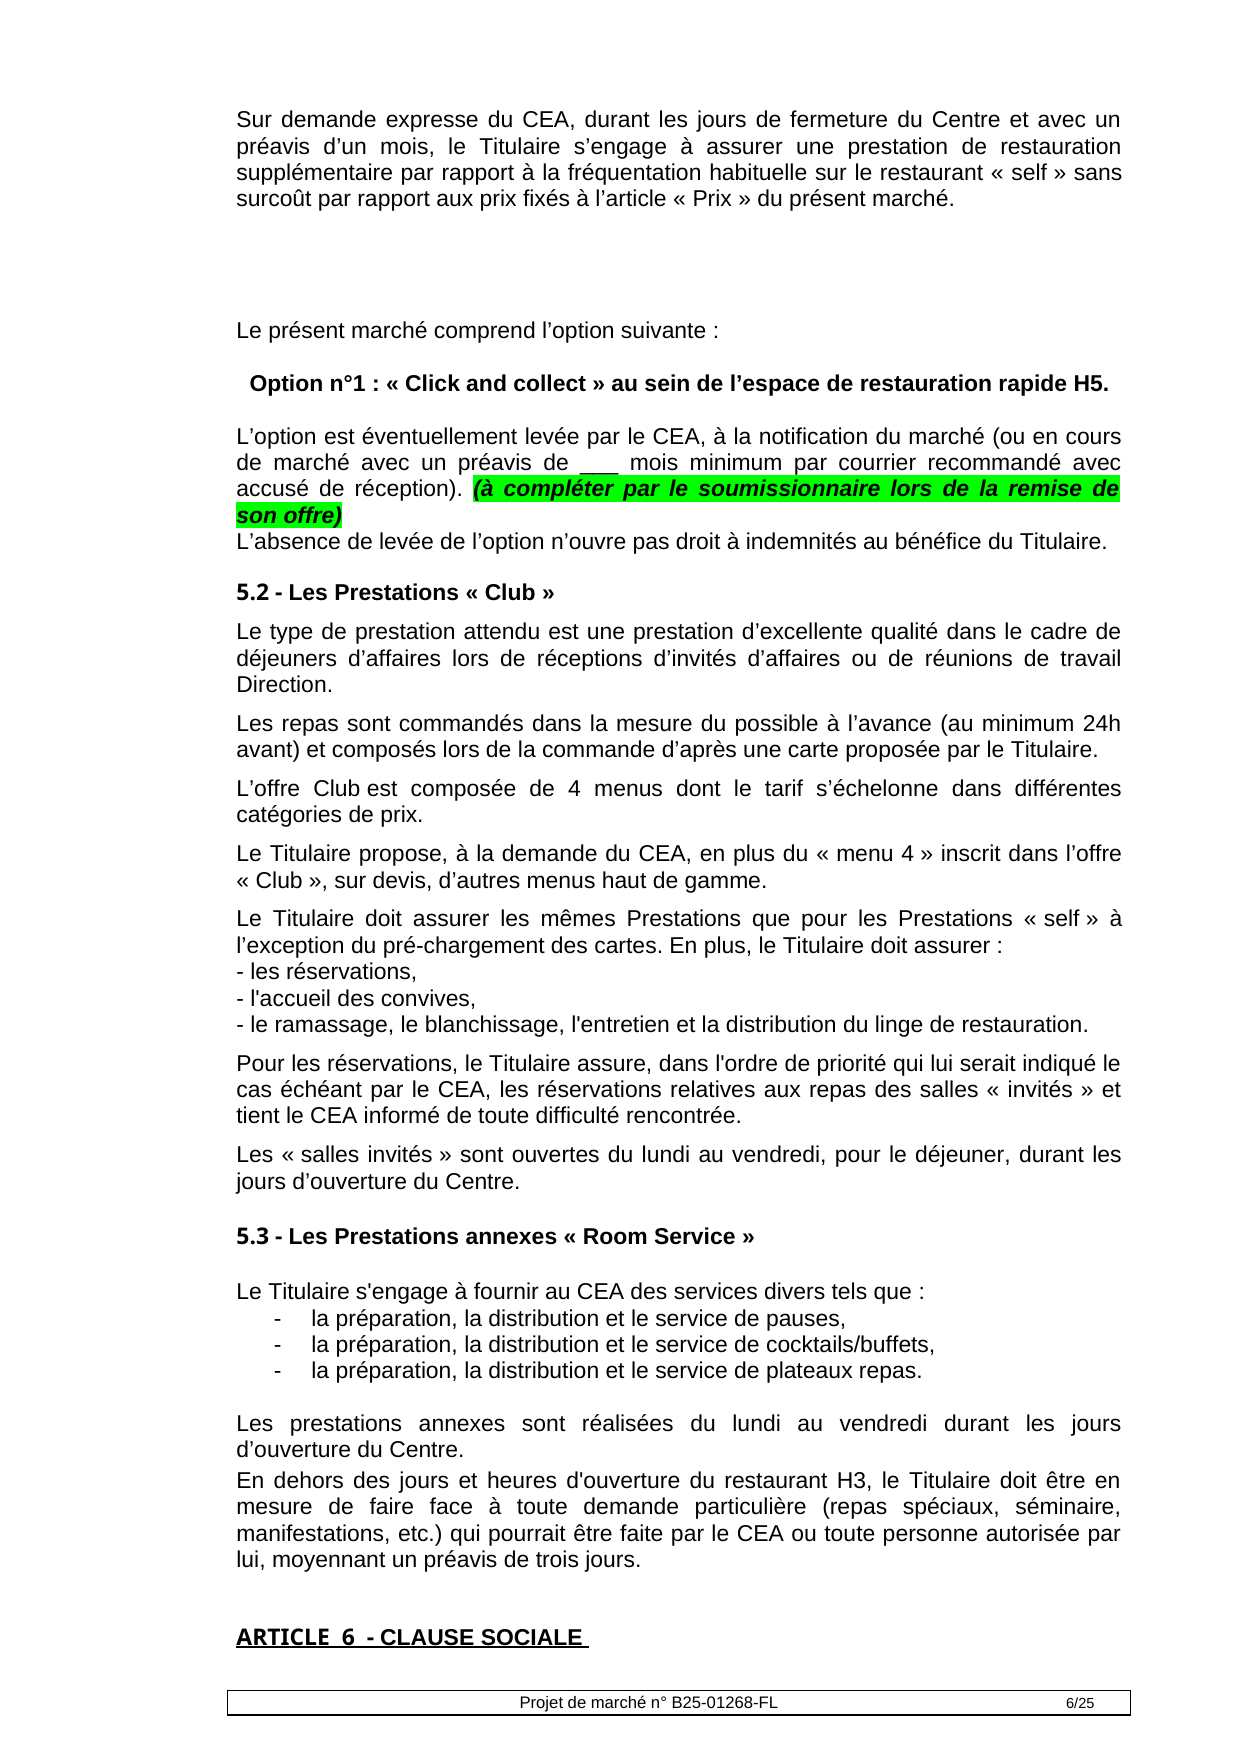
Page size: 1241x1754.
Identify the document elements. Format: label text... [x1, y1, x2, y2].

text Les prestations annexes sont réalisées du lundi au vendredi durant les jours d’ouverture du Centre. [236, 1410, 1122, 1463]
list la préparation, la distribution et le service de plateaux repas. [274, 1357, 1122, 1384]
text En dehors des jours et heures d'ouverture du restaurant H3, le Titulaire doit être en mesure de faire face à toute demande particulière (repas spéciaux, séminaire, manifestations, etc.) qui pourrait être faite par le CEA ou toute personne autorisée par lui, moyennant un préavis de trois jours. [236, 1467, 1122, 1572]
text Le présent marché comprend l’option suivante : [236, 317, 1122, 343]
text Les « salles invités » sont ouvertes du lundi au vendredi, pour le déjeuner, durant les jours d’ouverture du Centre. [236, 1141, 1122, 1194]
text Option n°1 : « Click and collect » au sein de l’espace de restauration rapide H5. [236, 370, 1122, 396]
text - les réservations, [236, 958, 1122, 984]
text L’absence de levée de l’option n’ouvre pas droit à indemnités au bénéfice du Titulaire. [236, 528, 1122, 554]
list la préparation, la distribution et le service de cocktails/buffets, [274, 1331, 1122, 1357]
text - l'accueil des convives, [236, 984, 1122, 1011]
text Les repas sont commandés dans la mesure du possible à l’avance (au minimum 24h avant) et composés lors de la commande d’après une carte proposée par le Titulaire. [236, 710, 1122, 762]
text L’offre Club est composée de 4 menus dont le tarif s’échelonne dans différentes catégories de prix. [236, 775, 1122, 828]
list la préparation, la distribution et le service de pauses, [274, 1304, 1122, 1331]
subtitle Les Prestations « Club » [236, 581, 1122, 606]
text Le Titulaire propose, à la demande du CEA, en plus du « menu 4 » inscrit dans l’offre « Club », sur devis, d’autres menus haut de gamme. [236, 840, 1122, 893]
text Pour les réservations, le Titulaire assure, dans l'ordre de priorité qui lui serait indiqué le cas échéant par le CEA, les réservations relatives aux repas des salles « invités » et tient le CEA informé de toute difficulté rencontrée. [236, 1050, 1122, 1129]
subtitle Les Prestations annexes « Room Service » [236, 1224, 1122, 1249]
text Le Titulaire s'engage à fournir au CEA des services divers tels que : [236, 1278, 1122, 1304]
text L’option est éventuellement levée par le CEA, à la notification du marché (ou en cours de marché avec un préavis de ___ mois minimum par courrier recommandé avec accusé de réception). (à compléter par le soumissionnaire lors de la remise de son offre) [236, 423, 1122, 528]
text Sur demande expresse du CEA, durant les jours de fermeture du Centre et avec un préavis d’un mois, le Titulaire s’engage à assurer une prestation de restauration supplémentaire par rapport à la fréquentation habituelle sur le restaurant « self » sans surcoût par rapport aux prix fixés à l’article « Prix » du présent marché. [236, 106, 1122, 212]
text - le ramassage, le blanchissage, l'entretien et la distribution du linge de restauration. [236, 1011, 1122, 1037]
text Le Titulaire doit assurer les mêmes Prestations que pour les Prestations « self » à l’exception du pré-chargement des cartes. En plus, le Titulaire doit assurer : [236, 905, 1122, 958]
list CLAUSE SOCIALE [236, 1625, 1122, 1650]
text Le type de prestation attendu est une prestation d’excellente qualité dans le cadre de déjeuners d’affaires lors de réceptions d’invités d’affaires ou de réunions de travail Direction. [236, 618, 1122, 697]
